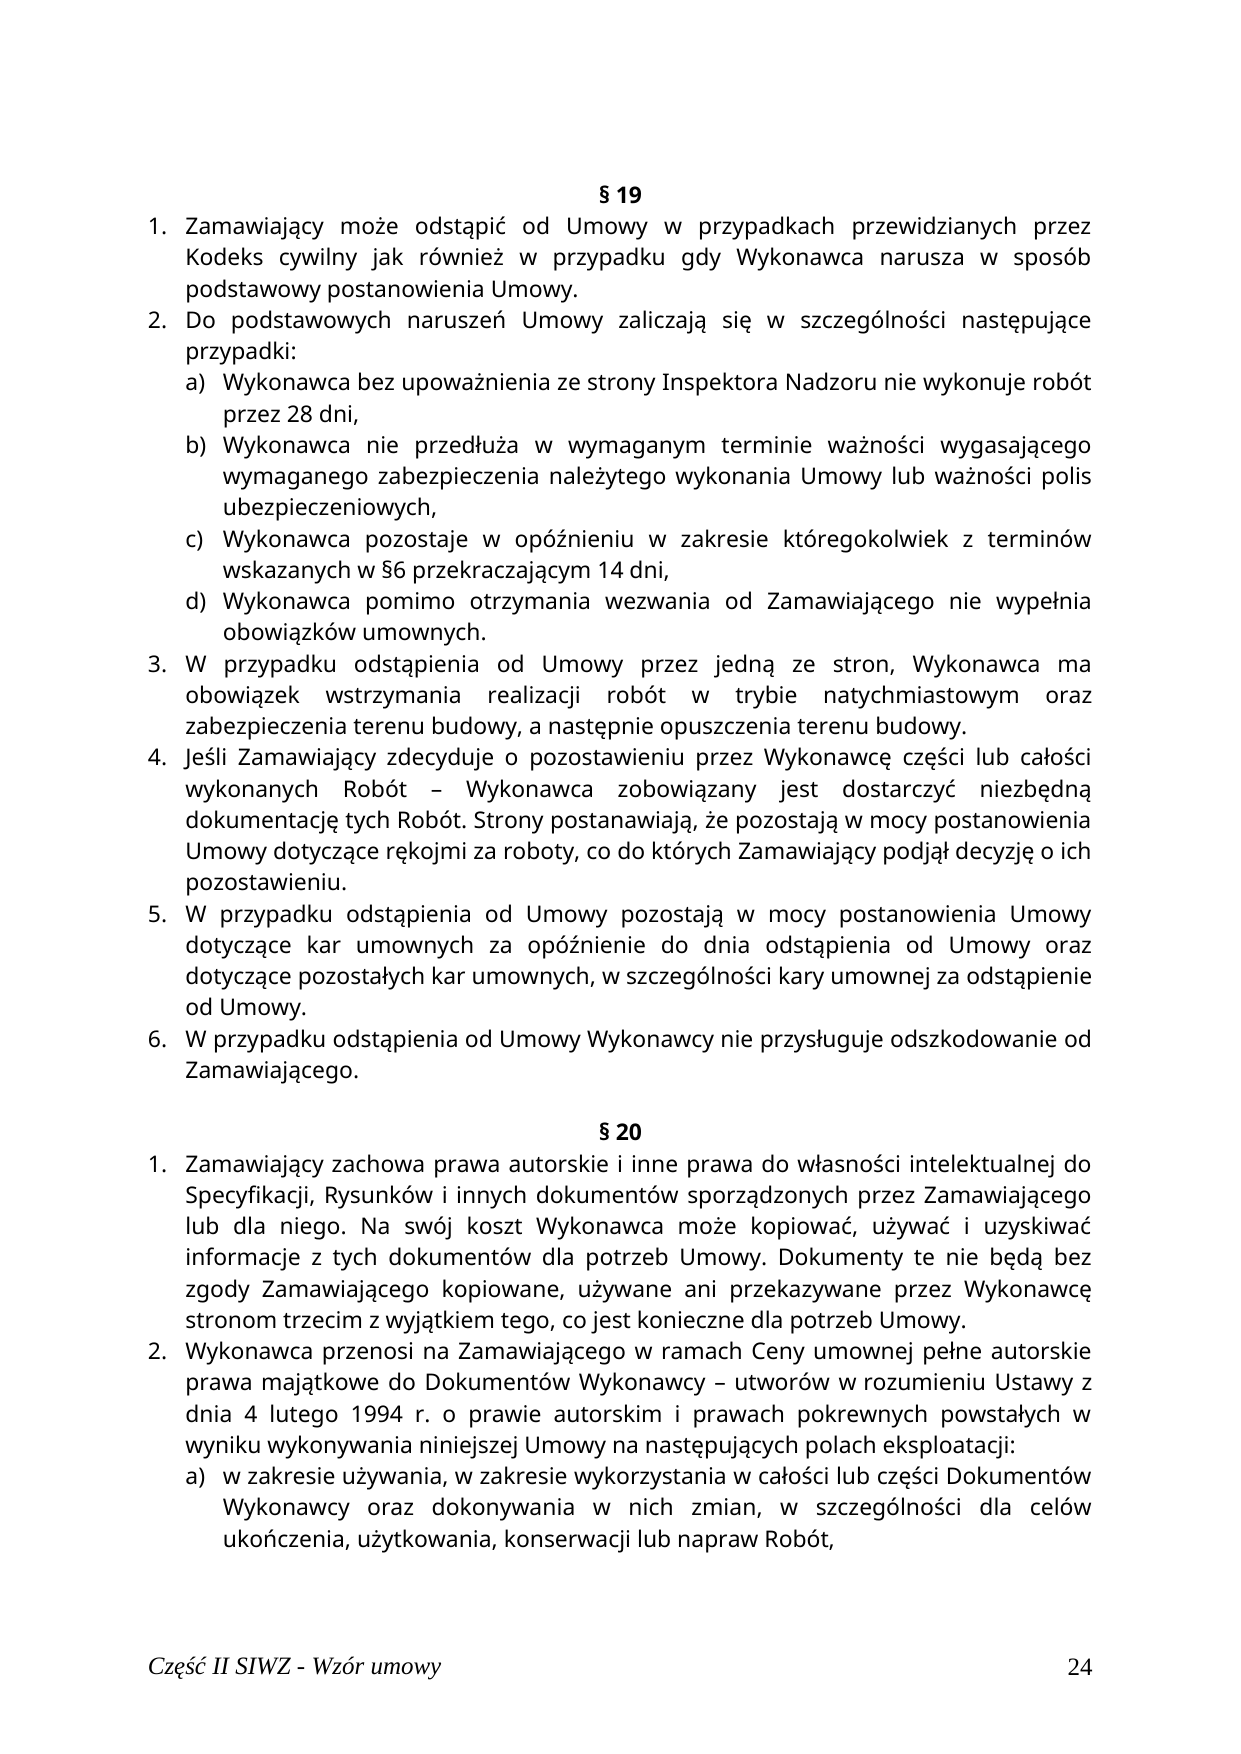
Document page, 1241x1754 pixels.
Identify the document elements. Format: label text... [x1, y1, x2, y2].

text § 19 [148, 179, 1093, 210]
list W przypadku odstąpienia od Umowy pozostają w mocy postanowienia Umowy dotyczące kar umownych za opóźnienie do dnia odstąpienia od Umowy oraz dotyczące pozostałych kar umownych, w szczególności kary umownej za odstąpienie od Umowy. [148, 898, 1093, 1023]
text § 20 [148, 1116, 1093, 1148]
list Wykonawca nie przedłuża w wymaganym terminie ważności wygasającego wymaganego zabezpieczenia należytego wykonania Umowy lub ważności polis ubezpieczeniowych, [185, 429, 1093, 523]
list W przypadku odstąpienia od Umowy przez jedną ze stron, Wykonawca ma obowiązek wstrzymania realizacji robót w trybie natychmiastowym oraz zabezpieczenia terenu budowy, a następnie opuszczenia terenu budowy. [148, 648, 1093, 741]
list Do podstawowych naruszeń Umowy zaliczają się w szczególności następujące przypadki: [148, 304, 1093, 366]
list Zamawiający zachowa prawa autorskie i inne prawa do własności intelektualnej do Specyfikacji, Rysunków i innych dokumentów sporządzonych przez Zamawiającego lub dla niego. Na swój koszt Wykonawca może kopiować, używać i uzyskiwać informacje z tych dokumentów dla potrzeb Umowy. Dokumenty te nie będą bez zgody Zamawiającego kopiowane, używane ani przekazywane przez Wykonawcę stronom trzecim z wyjątkiem tego, co jest konieczne dla potrzeb Umowy. [148, 1148, 1093, 1335]
list Wykonawca bez upoważnienia ze strony Inspektora Nadzoru nie wykonuje robót przez 28 dni, [185, 366, 1093, 429]
list w zakresie używania, w zakresie wykorzystania w całości lub części Dokumentów Wykonawcy oraz dokonywania w nich zmian, w szczególności dla celów ukończenia, użytkowania, konserwacji lub napraw Robót, [185, 1460, 1093, 1554]
list Jeśli Zamawiający zdecyduje o pozostawieniu przez Wykonawcę części lub całości wykonanych Robót – Wykonawca zobowiązany jest dostarczyć niezbędną dokumentację tych Robót. Strony postanawiają, że pozostają w mocy postanowienia Umowy dotyczące rękojmi za roboty, co do których Zamawiający podjął decyzję o ich pozostawieniu. [148, 741, 1093, 898]
list Zamawiający może odstąpić od Umowy w przypadkach przewidzianych przez Kodeks cywilny jak również w przypadku gdy Wykonawca narusza w sposób podstawowy postanowienia Umowy. [148, 210, 1093, 304]
list Wykonawca pomimo otrzymania wezwania od Zamawiającego nie wypełnia obowiązków umownych. [185, 585, 1093, 648]
list Wykonawca pozostaje w opóźnieniu w zakresie któregokolwiek z terminów wskazanych w §6 przekraczającym 14 dni, [185, 523, 1093, 585]
list Wykonawca przenosi na Zamawiającego w ramach Ceny umownej pełne autorskie prawa majątkowe do Dokumentów Wykonawcy – utworów w rozumieniu Ustawy z dnia 4 lutego 1994 r. o prawie autorskim i prawach pokrewnych powstałych w wyniku wykonywania niniejszej Umowy na następujących polach eksploatacji: [148, 1335, 1093, 1460]
list W przypadku odstąpienia od Umowy Wykonawcy nie przysługuje odszkodowanie od Zamawiającego. [148, 1023, 1093, 1085]
